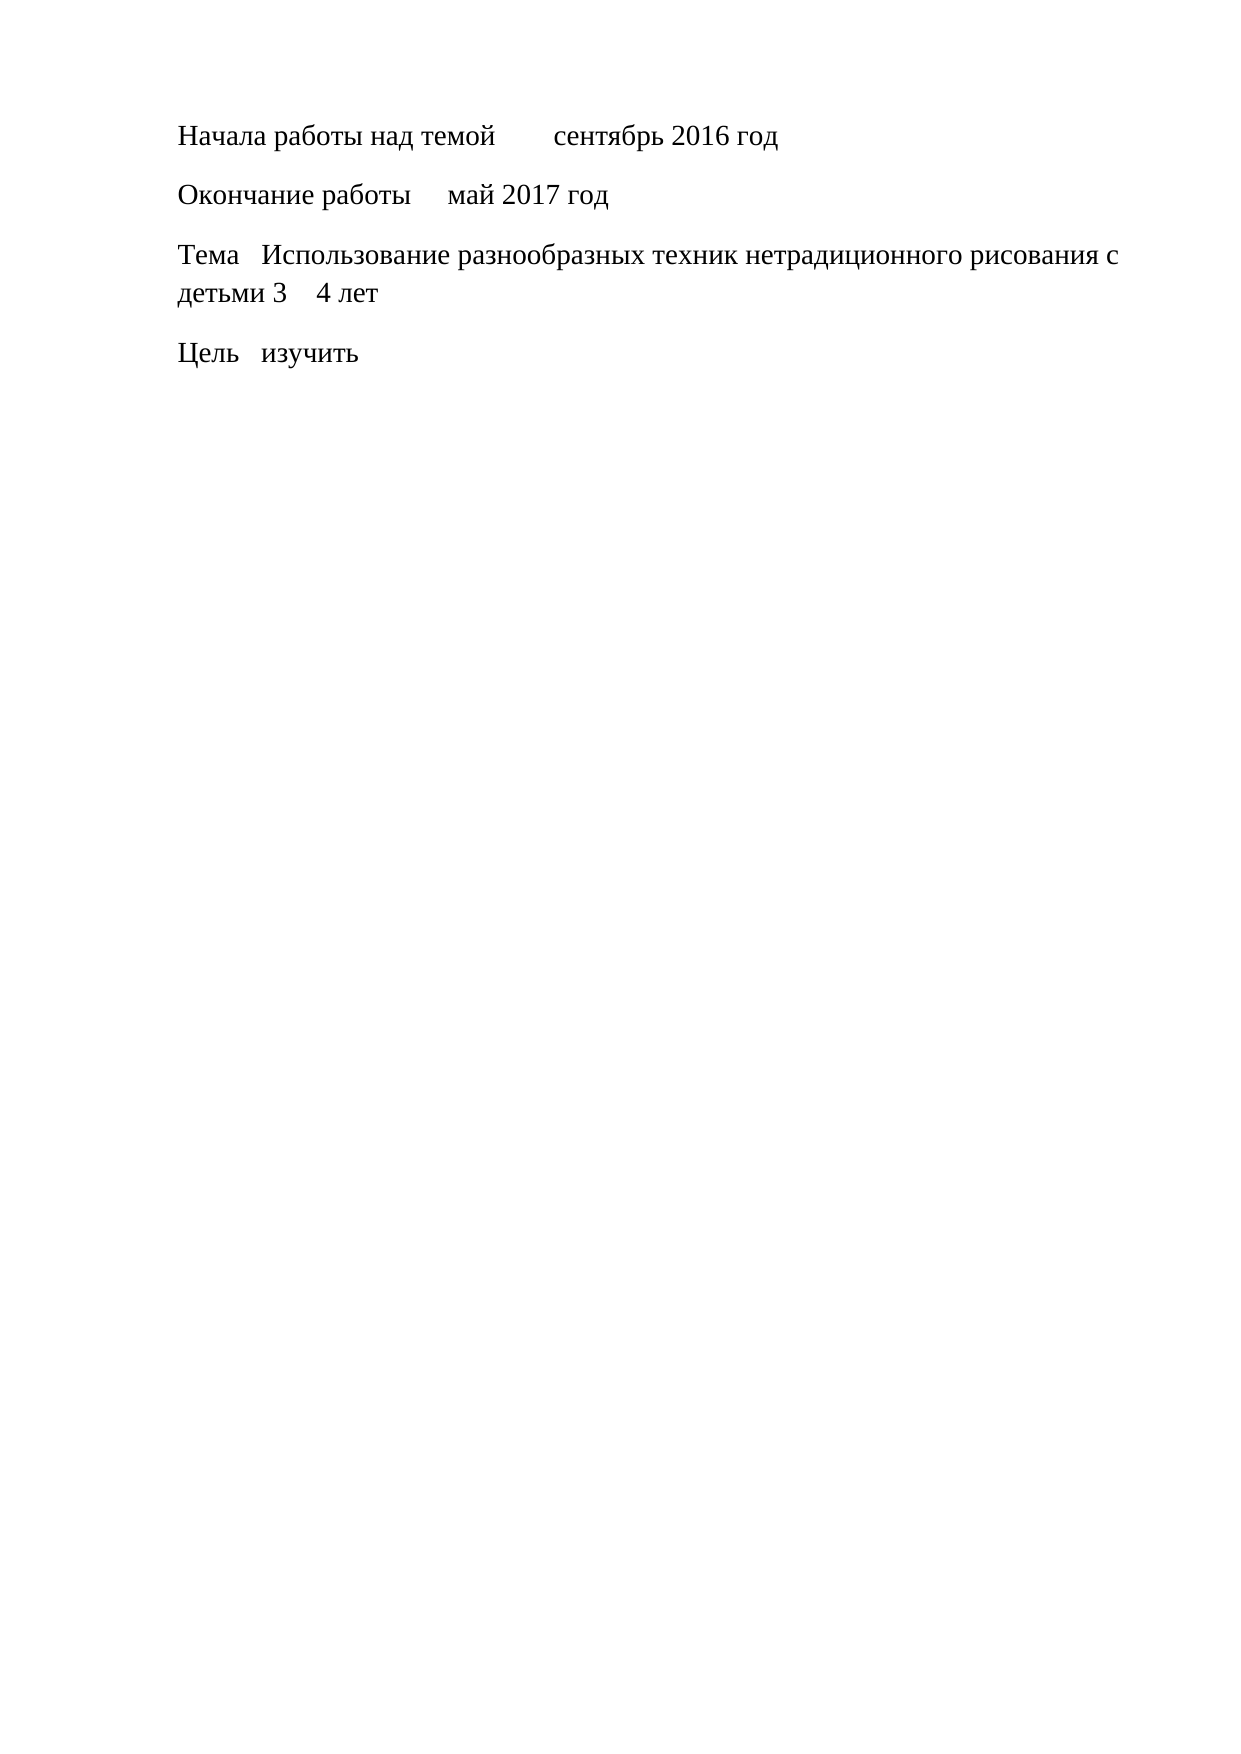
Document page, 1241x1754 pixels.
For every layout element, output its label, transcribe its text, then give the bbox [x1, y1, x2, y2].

text Тема Использование разнообразных техник нетрадиционного рисования с детьми 3 4 лет [177, 237, 1152, 309]
text Цель изучить [177, 335, 1152, 368]
text Окончание работы май 2017 год [177, 177, 1152, 211]
text Начала работы над темой сентябрь 2016 год [177, 118, 1152, 152]
